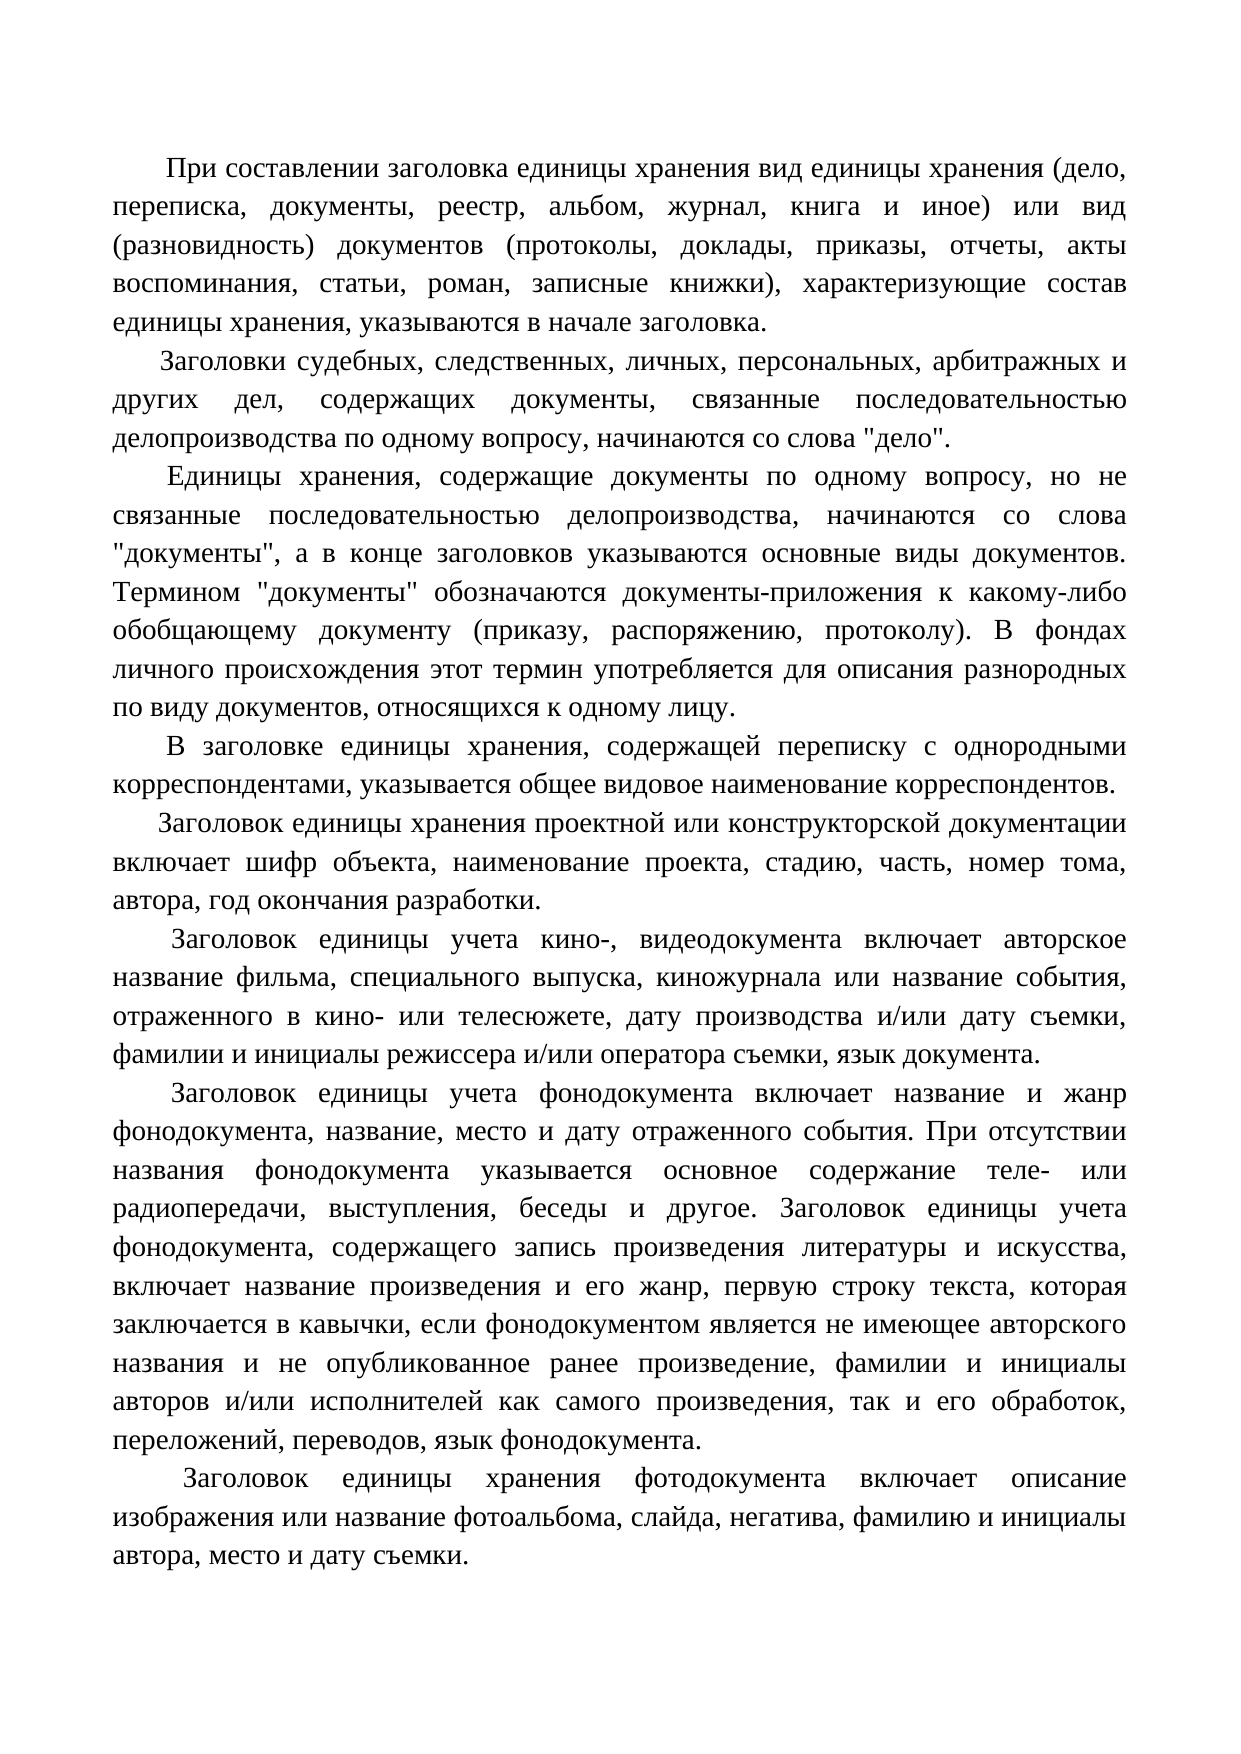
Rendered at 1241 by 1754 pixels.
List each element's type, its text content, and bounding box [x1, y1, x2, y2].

text Заголовок единицы учета кино-, видеодокумента включает авторское название фильма, специального выпуска, киножурнала или название события, отраженного в кино- или телесюжете, дату производства и/или дату съемки, фамилии и инициалы режиссера и/или оператора съемки, язык документа. [112, 921, 1128, 1070]
text Заголовки судебных, следственных, личных, персональных, арбитражных и других дел, содержащих документы, связанные последовательностью делопроизводства по одному вопросу, начинаются со слова "дело". [112, 343, 1128, 453]
text В заголовке единицы хранения, содержащей переписку с однородными корреспондентами, указывается общее видовое наименование корреспондентов. [112, 728, 1128, 800]
text При составлении заголовка единицы хранения вид единицы хранения (дело, переписка, документы, реестр, альбом, журнал, книга и иное) или вид (разновидность) документов (протоколы, доклады, приказы, отчеты, акты воспоминания, статьи, роман, записные книжки), характеризующие состав единицы хранения, указываются в начале заголовка. [112, 150, 1128, 338]
text Заголовок единицы хранения проектной или конструкторской документации включает шифр объекта, наименование проекта, стадию, часть, номер тома, автора, год окончания разработки. [112, 805, 1128, 916]
text Заголовок единицы учета фонодокумента включает название и жанр фонодокумента, название, место и дату отраженного события. При отсутствии названия фонодокумента указывается основное содержание теле- или радиопередачи, выступления, беседы и другое. Заголовок единицы учета фонодокумента, содержащего запись произведения литературы и искусства, включает название произведения и его жанр, первую строку текста, которая заключается в кавычки, если фонодокументом является не имеющее авторского названия и не опубликованное ранее произведение, фамилии и инициалы авторов и/или исполнителей как самого произведения, так и его обработок, переложений, переводов, язык фонодокумента. [112, 1075, 1128, 1455]
text Единицы хранения, содержащие документы по одному вопросу, но не связанные последовательностью делопроизводства, начинаются со слова "документы", а в конце заголовков указываются основные виды документов. Термином "документы" обозначаются документы-приложения к какому-либо обобщающему документу (приказу, распоряжению, протоколу). В фондах личного происхождения этот термин употребляется для описания разнородных по виду документов, относящихся к одному лицу. [112, 458, 1128, 723]
text Заголовок единицы хранения фотодокумента включает описание изображения или название фотоальбома, слайда, негатива, фамилию и инициалы автора, место и дату съемки. [112, 1460, 1128, 1571]
